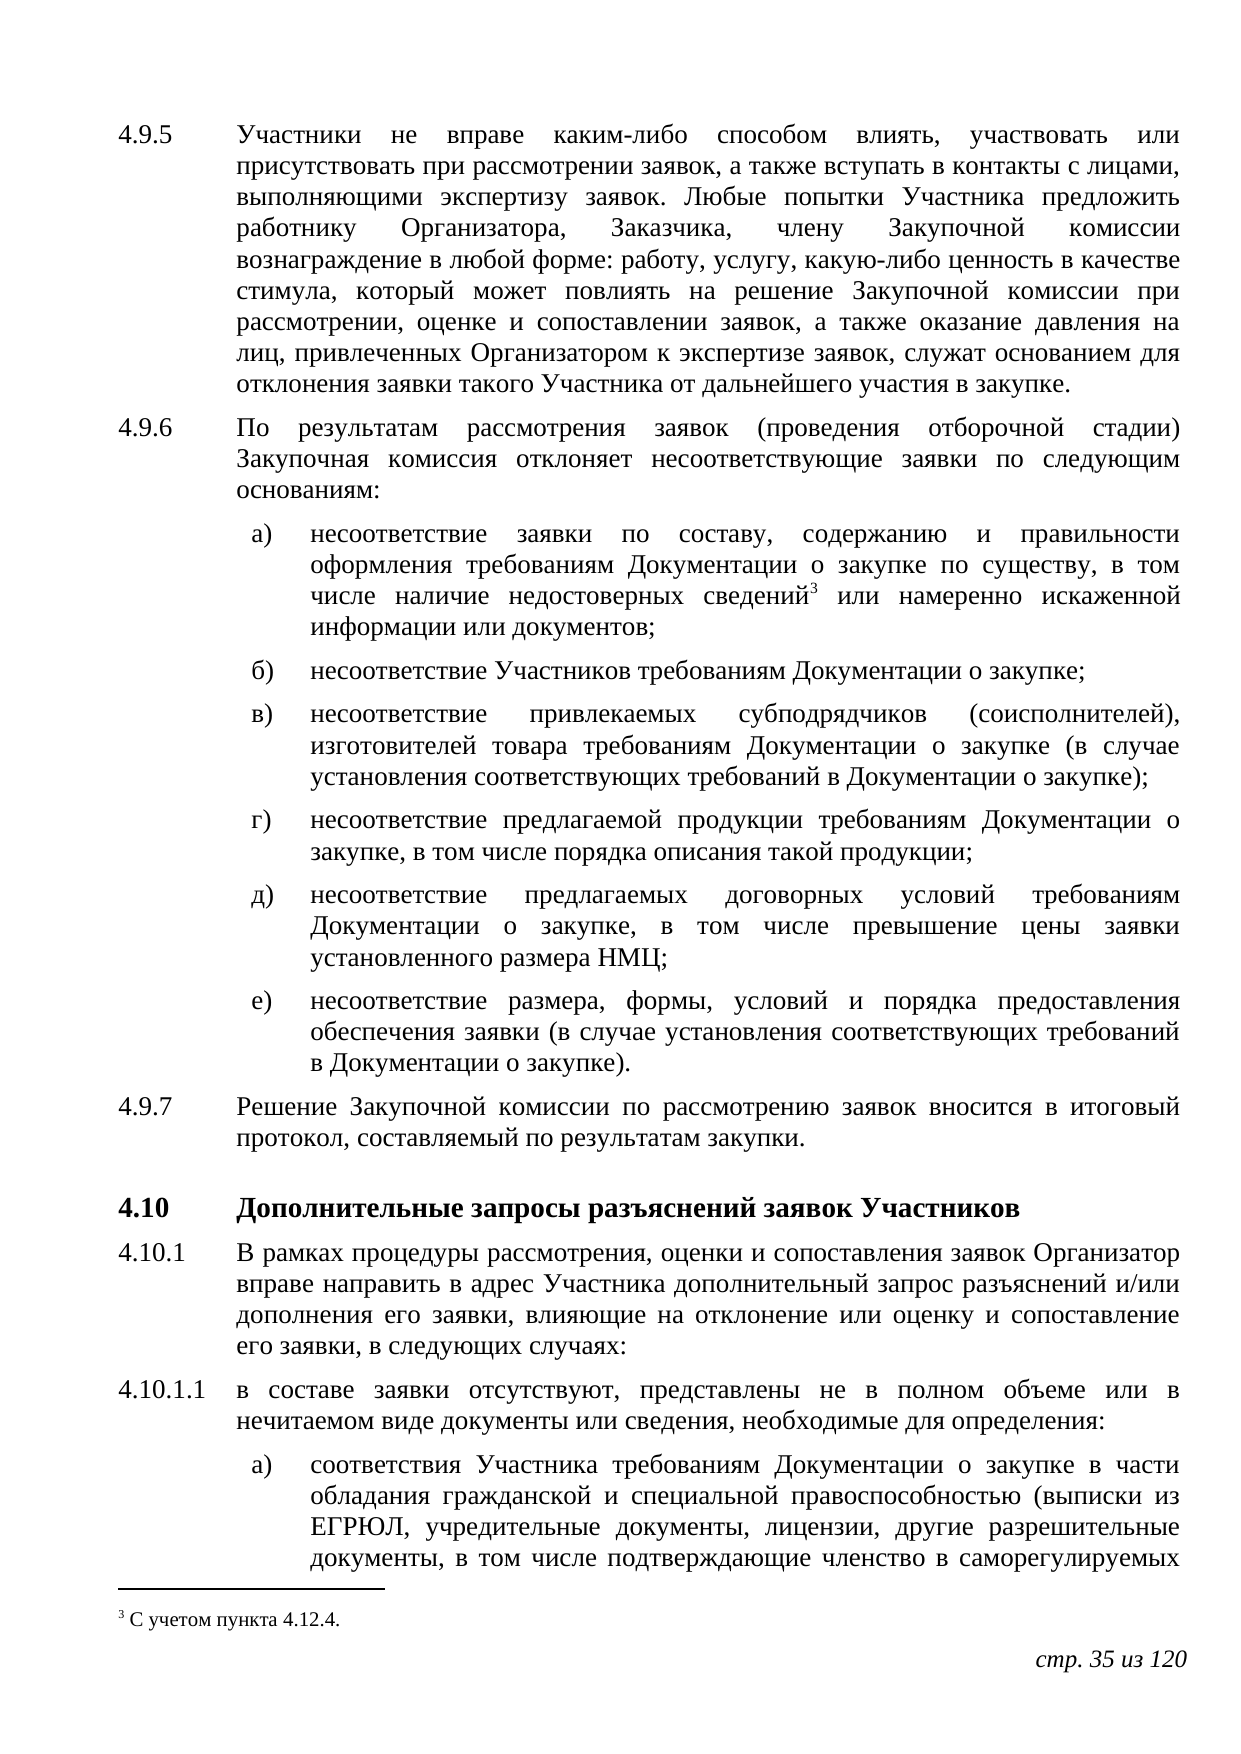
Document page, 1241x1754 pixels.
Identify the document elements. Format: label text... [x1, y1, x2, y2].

list в составе заявки отсутствуют, представлены не в полном объеме или в нечитаемом виде документы или сведения, необходимые для определения: [118, 1373, 1181, 1435]
text несоответствие заявки по составу, содержанию и правильности оформления требованиям Документации о закупке по существу, в том числе наличие недостоверных сведений или намеренно искаженной информации или документов; [251, 517, 1181, 641]
text несоответствие привлекаемых субподрядчиков (соисполнителей), изготовителей товара требованиям Документации о закупке (в случае установления соответствующих требований в Документации о закупке); [251, 698, 1181, 791]
text несоответствие предлагаемых договорных условий требованиям Документации о закупке, в том числе превышение цены заявки установленного размера НМЦ; [251, 878, 1181, 972]
text несоответствие Участников требованиям Документации о закупке; [251, 654, 1181, 685]
text В рамках процедуры рассмотрения, оценки и сопоставления заявок Организатор вправе направить в адрес Участника дополнительный запрос разъяснений и/или дополнения его заявки, влияющие на отклонение или оценку и сопоставление его заявки, в следующих случаях: [118, 1236, 1181, 1361]
text По результатам рассмотрения заявок (проведения отборочной стадии) Закупочная комиссия отклоняет несоответствующие заявки по следующим основаниям: [118, 411, 1181, 504]
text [251, 1448, 1181, 1572]
subtitle Дополнительные запросы разъяснений заявок Участников [118, 1190, 1181, 1223]
text несоответствие размера, формы, условий и порядка предоставления обеспечения заявки (в случае установления соответствующих требований в Документации о закупке). [251, 984, 1181, 1078]
text Решение Закупочной комиссии по рассмотрению заявок вносится в итоговый протокол, составляемый по результатам закупки. [118, 1090, 1181, 1152]
text Участники не вправе каким-либо способом влиять, участвовать или присутствовать при рассмотрении заявок, а также вступать в контакты с лицами, выполняющими экспертизу заявок. Любые попытки Участника предложить работнику Организатора, Заказчика, члену Закупочной комиссии вознаграждение в любой форме: работу, услугу, какую-либо ценность в качестве стимула, который может повлиять на решение Закупочной комиссии при рассмотрении, оценке и сопоставлении заявок, а также оказание давления на лиц, привлеченных Организатором к экспертизе заявок, служат основанием для отклонения заявки такого Участника от дальнейшего участия в закупке. [118, 118, 1181, 398]
text несоответствие предлагаемой продукции требованиям Документации о закупке, в том числе порядка описания такой продукции; [251, 803, 1181, 866]
